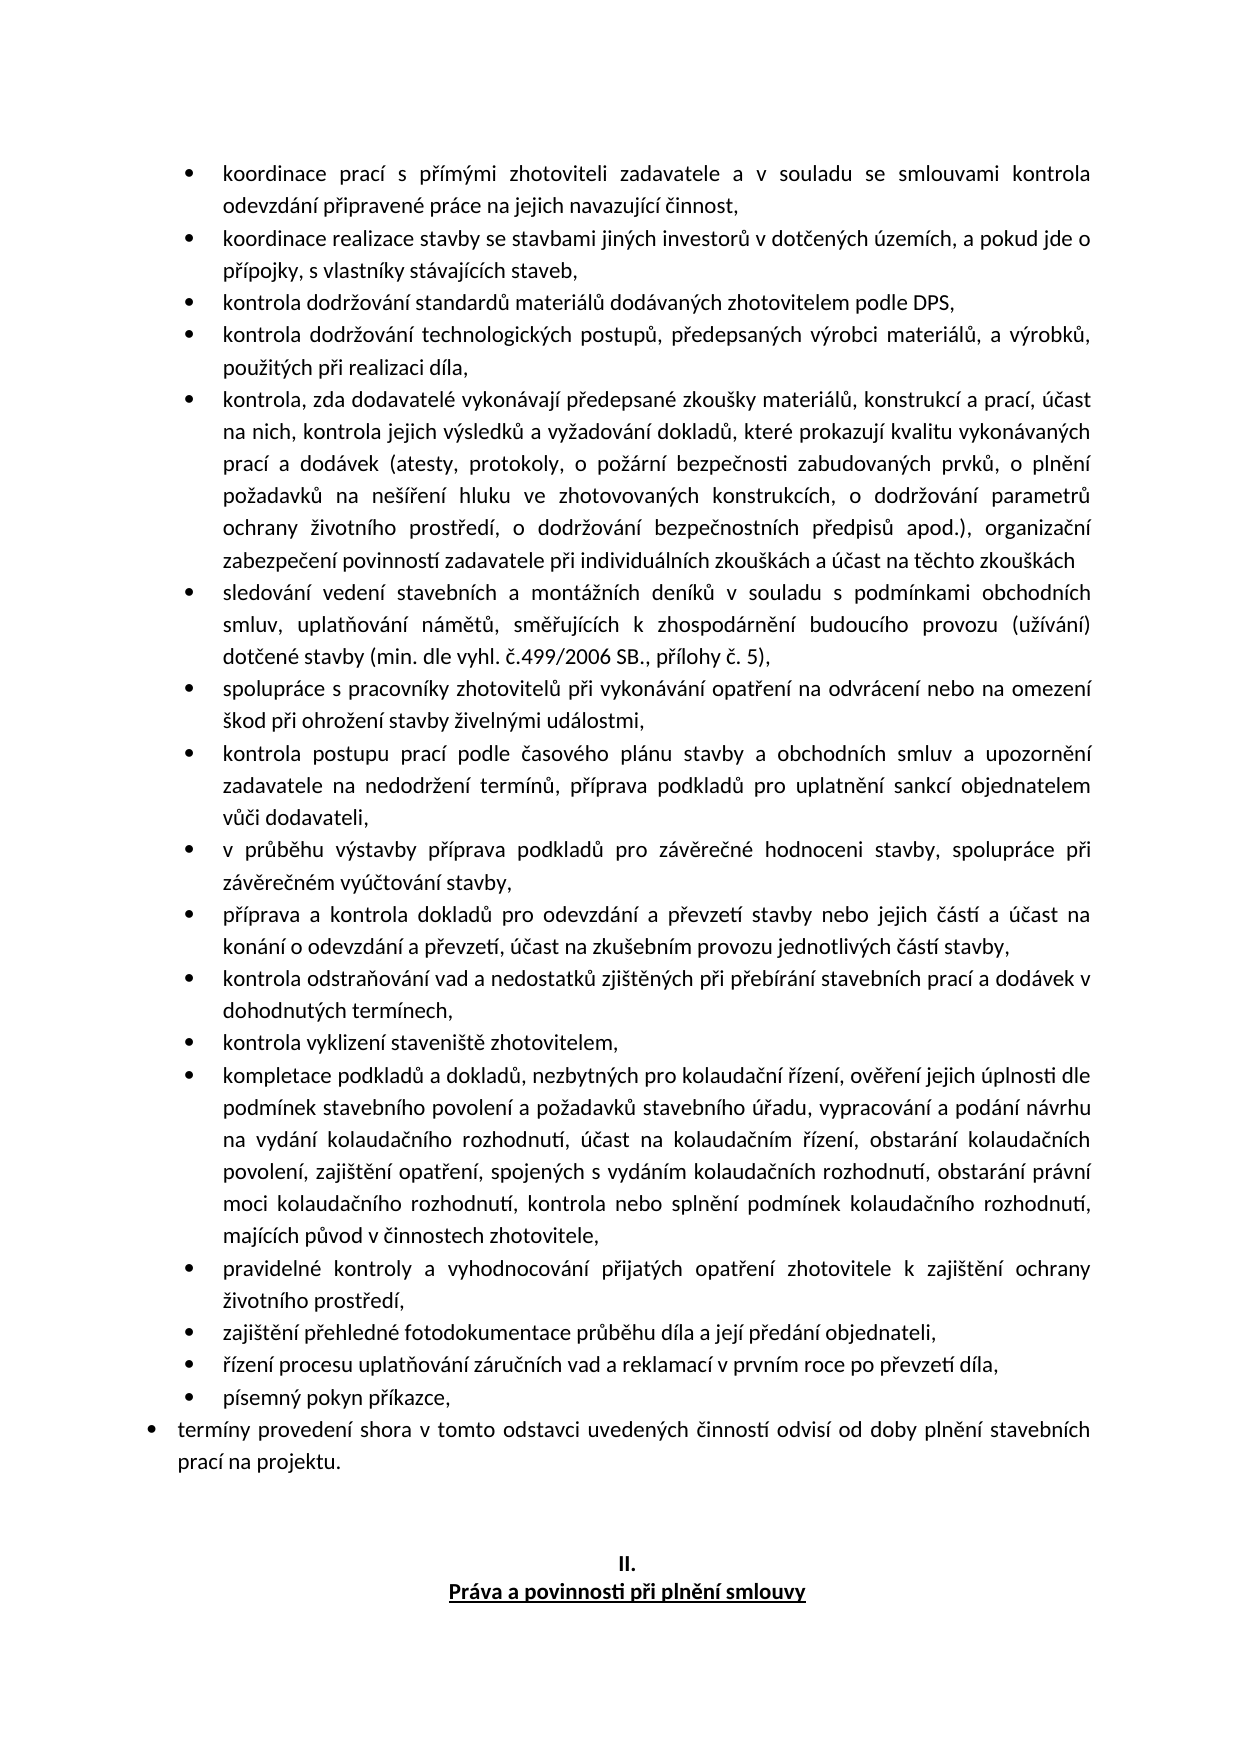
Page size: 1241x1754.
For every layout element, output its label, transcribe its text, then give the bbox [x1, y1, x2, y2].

list termíny provedení shora v tomto odstavci uvedených činností odvisí od doby plnění stavebních prací na projektu. [148, 1415, 1092, 1475]
list kontrola postupu prací podle časového plánu stavby a obchodních smluv a upozornění zadavatele na nedodržení termínů, příprava podkladů pro uplatnění sankcí objednatelem vůči dodavateli, [185, 739, 1092, 831]
list kontrola dodržování technologických postupů, předepsaných výrobci materiálů, a výrobků, použitých při realizaci díla, [185, 320, 1092, 381]
list sledování vedení stavebních a montážních deníků v souladu s podmínkami obchodních smluv, uplatňování námětů, směřujících k zhospodárnění budoucího provozu (užívání) dotčené stavby (min. dle vyhl. č.499/2006 SB., přílohy č. 5), [185, 578, 1092, 670]
subtitle Práva a povinnosti při plnění smlouvy [162, 1577, 1092, 1605]
list kontrola odstraňování vad a nedostatků zjištěných při přebírání stavebních prací a dodávek v dohodnutých termínech, [185, 964, 1092, 1024]
list v průběhu výstavby příprava podkladů pro závěrečné hodnoceni stavby, spolupráce při závěrečném vyúčtování stavby, [185, 835, 1092, 896]
list kontrola dodržování standardů materiálů dodávaných zhotovitelem podle DPS, [185, 288, 1092, 316]
list kontrola, zda dodavatelé vykonávají předepsané zkoušky materiálů, konstrukcí a prací, účast na nich, kontrola jejich výsledků a vyžadování dokladů, které prokazují kvalitu vykonávaných prací a dodávek (atesty, protokoly, o požární bezpečnosti zabudovaných prvků, o plnění požadavků na nešíření hluku ve zhotovovaných konstrukcích, o dodržování parametrů ochrany životního prostředí, o dodržování bezpečnostních předpisů apod.), organizační zabezpečení povinností zadavatele při individuálních zkouškách a účast na těchto zkouškách [185, 385, 1092, 574]
list řízení procesu uplatňování záručních vad a reklamací v prvním roce po převzetí díla, [185, 1350, 1092, 1378]
list koordinace realizace stavby se stavbami jiných investorů v dotčených územích, a pokud jde o přípojky, s vlastníky stávajících staveb, [185, 224, 1092, 284]
list kompletace podkladů a dokladů, nezbytných pro kolaudační řízení, ověření jejich úplnosti dle podmínek stavebního povolení a požadavků stavebního úřadu, vypracování a podání návrhu na vydání kolaudačního rozhodnutí, účast na kolaudačním řízení, obstarání kolaudačních povolení, zajištění opatření, spojených s vydáním kolaudačních rozhodnutí, obstarání právní moci kolaudačního rozhodnutí, kontrola nebo splnění podmínek kolaudačního rozhodnutí, majících původ v činnostech zhotovitele, [185, 1061, 1092, 1250]
list pravidelné kontroly a vyhodnocování přijatých opatření zhotovitele k zajištění ochrany životního prostředí, [185, 1254, 1092, 1314]
subtitle II. [162, 1549, 1092, 1577]
list příprava a kontrola dokladů pro odevzdání a převzetí stavby nebo jejich částí a účast na konání o odevzdání a převzetí, účast na zkušebním provozu jednotlivých částí stavby, [185, 900, 1092, 960]
list koordinace prací s přímými zhotoviteli zadavatele a v souladu se smlouvami kontrola odevzdání připravené práce na jejich navazující činnost, [185, 159, 1092, 220]
list zajištění přehledné fotodokumentace průběhu díla a její předání objednateli, [185, 1318, 1092, 1346]
list kontrola vyklizení staveniště zhotovitelem, [185, 1028, 1092, 1057]
list písemný pokyn příkazce, [185, 1383, 1092, 1411]
list spolupráce s pracovníky zhotovitelů při vykonávání opatření na odvrácení nebo na omezení škod při ohrožení stavby živelnými událostmi, [185, 674, 1092, 735]
